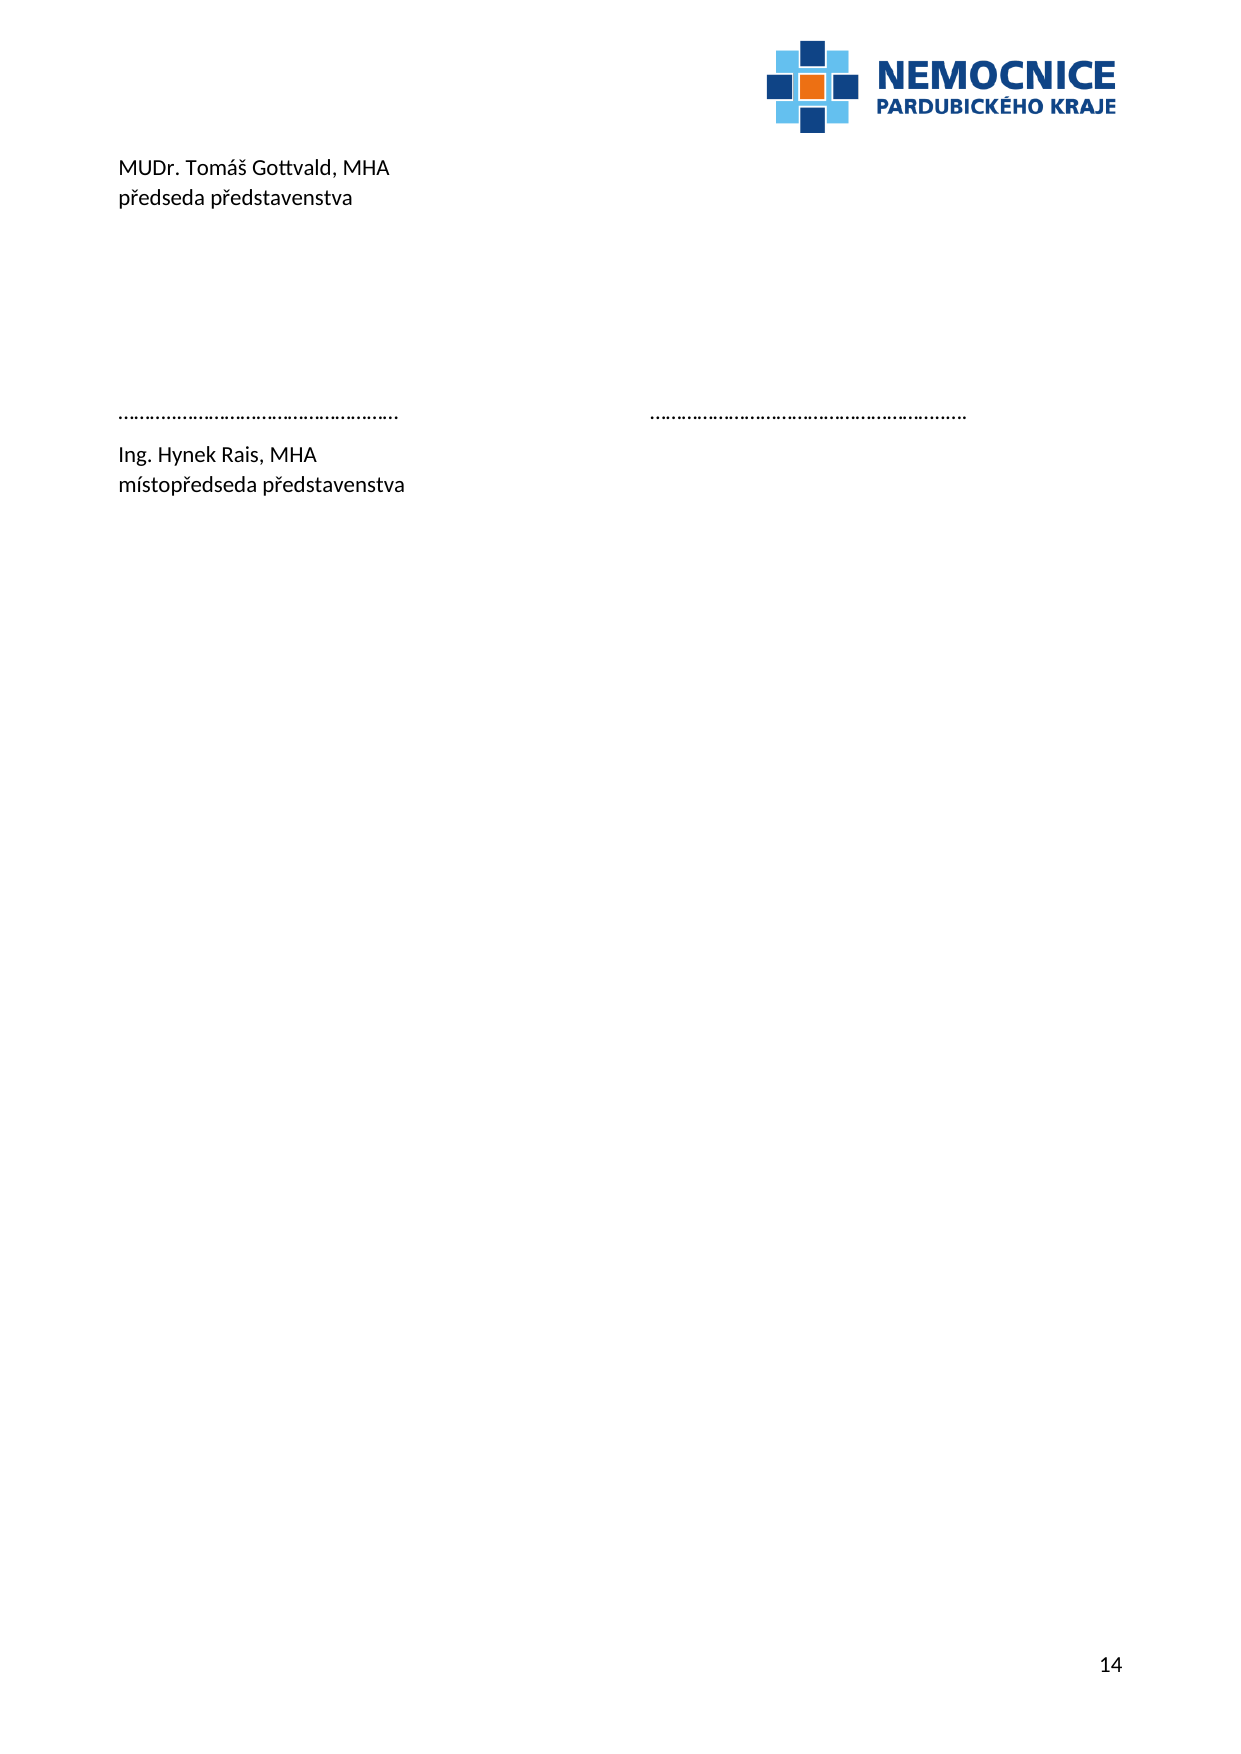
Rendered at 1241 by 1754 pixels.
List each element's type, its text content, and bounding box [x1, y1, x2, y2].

text MUDr. Tomáš Gottvald, MHA [118, 153, 1122, 181]
text předseda představenstva [118, 183, 1122, 212]
text ………..…………………………………… ………………………………………………..…. [118, 397, 1122, 425]
text Ing. Hynek Rais, MHA [118, 440, 1122, 468]
text místopředseda představenstva [118, 470, 1122, 498]
picture [765, 39, 1116, 134]
